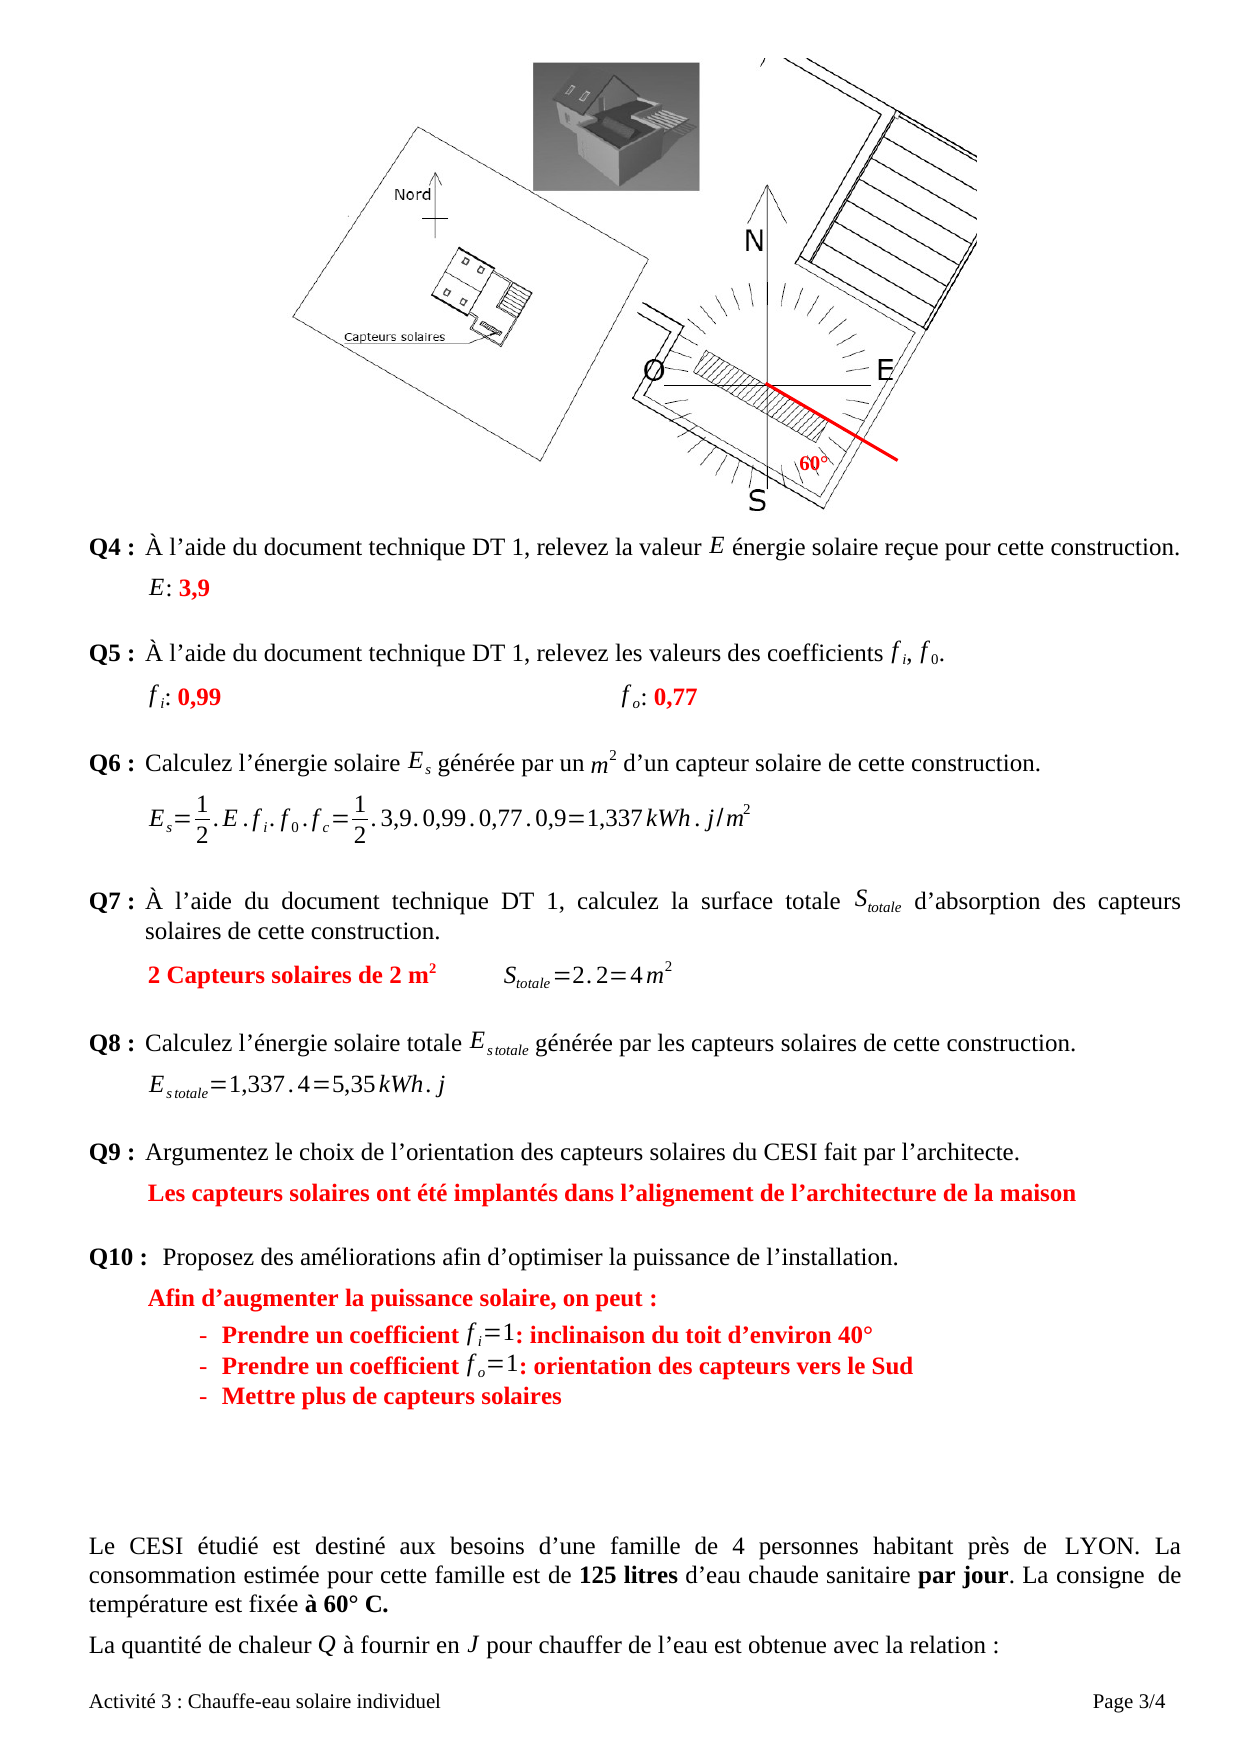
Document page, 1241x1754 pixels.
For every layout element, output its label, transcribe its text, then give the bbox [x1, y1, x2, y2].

text Le CESI étudié est destiné aux besoins d’une famille de 4 personnes habitant près de LYON. La consommation estimée pour cette famille est de 125 litres d’eau chaude sanitaire par jour. La consigne de température est fixée à 60° C. [89, 1531, 1181, 1617]
text La quantité de chaleur à fournir en pour chauffer de l’eau est obtenue avec la relation : [89, 1630, 1181, 1659]
list Prendre un coefficient : inclinaison du toit d’environ 40° [199, 1318, 1181, 1350]
list Proposez des améliorations afin d’optimiser la puissance de l’installation. [89, 1242, 1181, 1271]
picture [287, 58, 977, 528]
list Mettre plus de capteurs solaires [199, 1381, 1181, 1410]
text : 0,99 : 0,77 [148, 680, 1181, 712]
list Calculez l’énergie solaire générée par un d’un capteur solaire de cette construction. [89, 747, 1181, 778]
list Prendre un coefficient : orientation des capteurs vers le Sud [199, 1350, 1181, 1381]
list À l’aide du document technique DT 1, relevez la valeur énergie solaire reçue pour cette construction. [89, 532, 1181, 560]
text 2 Capteurs solaires de 2 m2 [148, 957, 1181, 992]
text Afin d’augmenter la puissance solaire, on peut : [148, 1283, 1181, 1312]
list Argumentez le choix de l’orientation des capteurs solaires du CESI fait par l’architecte. [89, 1137, 1181, 1166]
list Calculez l’énergie solaire totale générée par les capteurs solaires de cette construction. [89, 1027, 1181, 1058]
list À l’aide du document technique DT 1, relevez les valeurs des coefficients , . [89, 637, 1181, 668]
text Les capteurs solaires ont été implantés dans l’alignement de l’architecture de la maison [148, 1178, 1181, 1207]
text : 3,9 [148, 573, 1181, 602]
list À l’aide du document technique DT 1, calculez la surface totale d’absorption des capteurs solaires de cette construction. [89, 884, 1181, 945]
